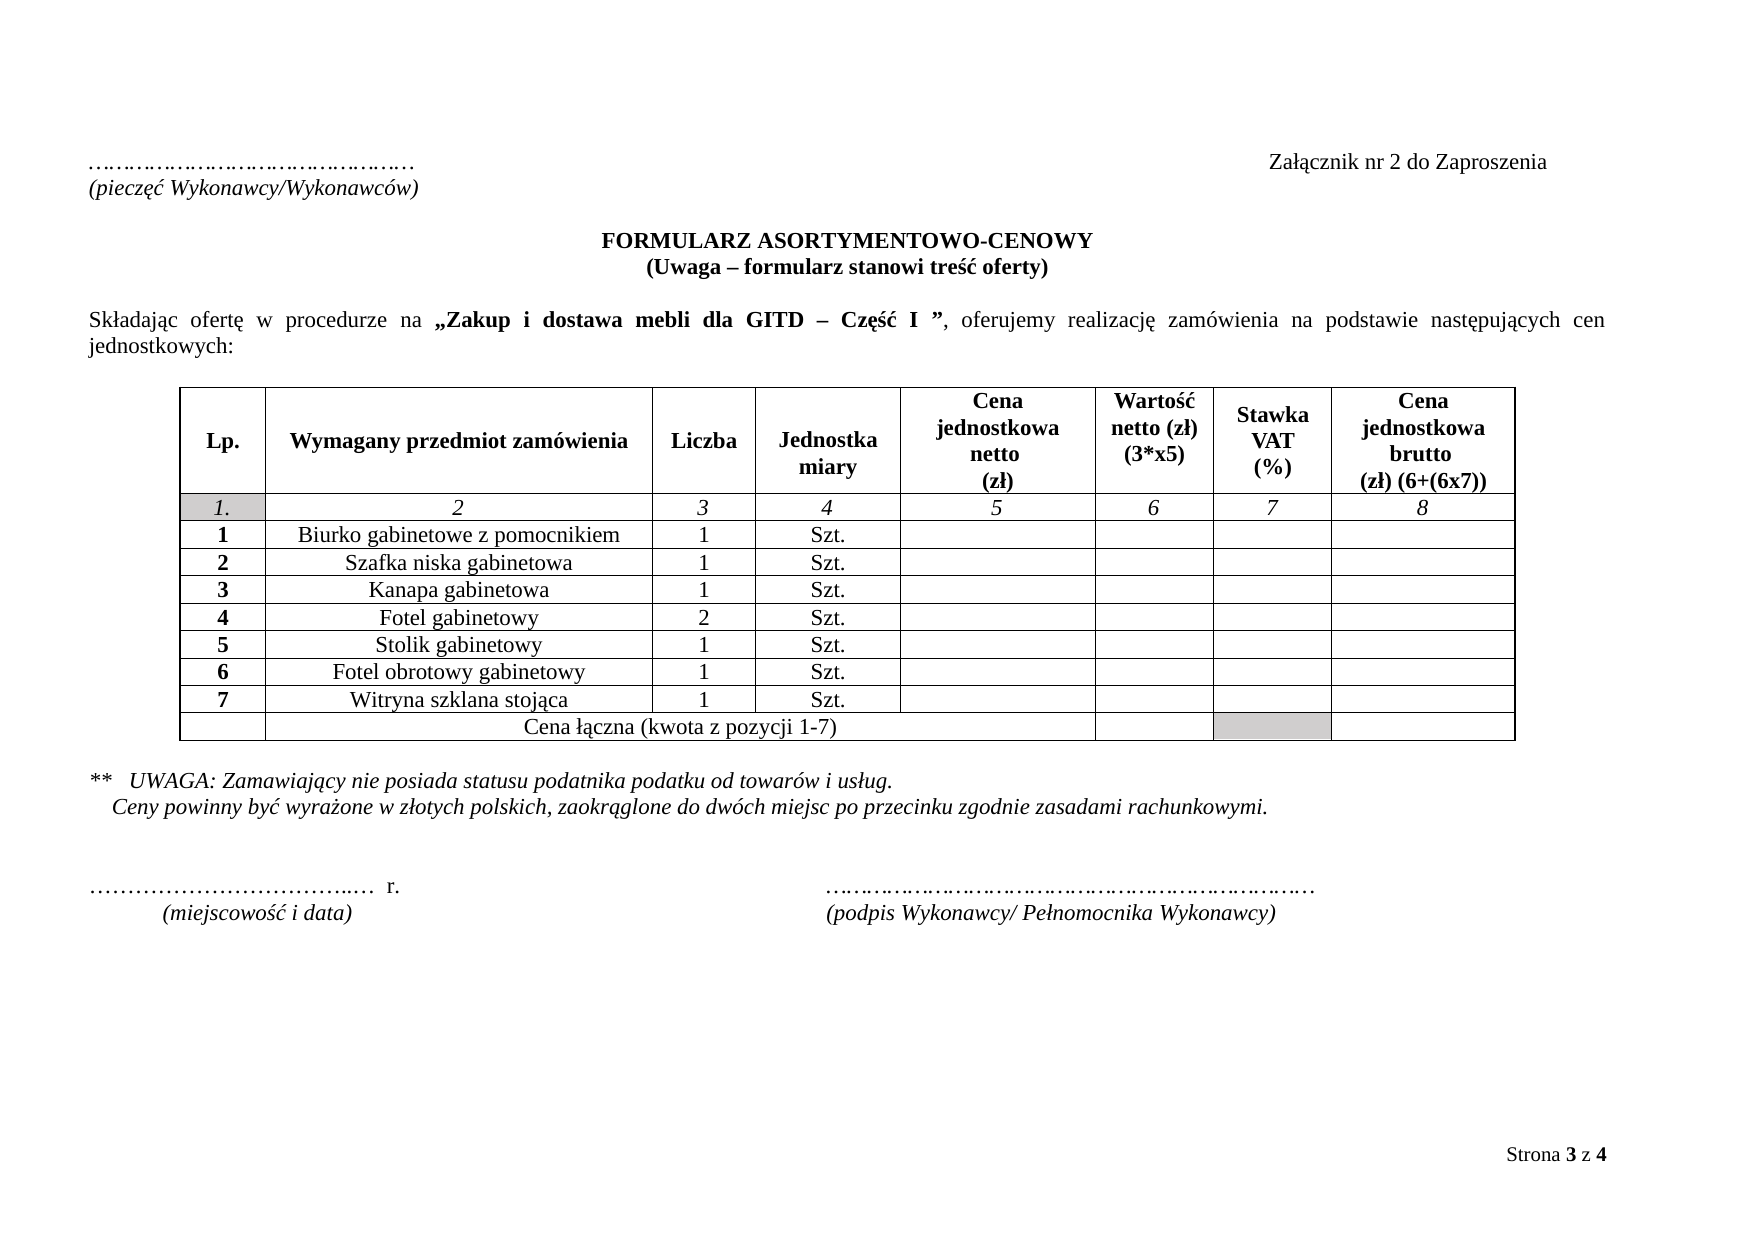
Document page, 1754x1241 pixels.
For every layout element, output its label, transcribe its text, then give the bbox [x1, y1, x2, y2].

table_cell [1096, 686, 1213, 712]
table_cell 4 [756, 494, 900, 520]
table_cell Fotel gabinetowy [266, 604, 652, 630]
table_cell 1 [653, 631, 755, 657]
table_cell [1096, 576, 1213, 603]
table_header Liczba [653, 388, 755, 493]
table_cell [1096, 713, 1213, 739]
table_cell [1214, 549, 1331, 575]
table_cell [181, 713, 265, 739]
table_cell Cena łączna (kwota z pozycji 1-7) [266, 713, 1095, 739]
table_cell Szt. [756, 576, 900, 603]
table_cell 8 [1332, 494, 1514, 520]
table_cell 2 [266, 494, 652, 520]
table_cell [1332, 686, 1514, 712]
table_cell Biurko gabinetowe z pomocnikiem [266, 521, 652, 548]
table_cell [1214, 576, 1331, 603]
table_cell [1214, 521, 1331, 548]
table_cell [1332, 576, 1514, 603]
text ……………………………..… r. ……………………………………………………………… [89, 872, 1606, 899]
table_cell [901, 521, 1095, 548]
table_cell [901, 549, 1095, 575]
table_cell 3 [653, 494, 755, 520]
table_cell 1 [653, 576, 755, 603]
table_cell 7 [1214, 494, 1331, 520]
table_cell [901, 659, 1095, 685]
table_header Stawka VAT (%) [1214, 388, 1331, 493]
table_header Cena jednostkowa netto (zł) [901, 388, 1095, 493]
table_cell [1214, 631, 1331, 657]
table_header Cena jednostkowa brutto (zł) (6+(6x7)) [1332, 388, 1514, 493]
table_cell 2 [181, 549, 265, 575]
table_cell [1096, 604, 1213, 630]
table_header Wartość netto (zł) (3*x5) [1096, 388, 1213, 493]
text ………………………………………… Załącznik nr 2 do Zaproszenia [89, 148, 1606, 174]
text ** UWAGA: Zamawiający nie posiada statusu podatnika podatku od towarów i usług. [89, 767, 1606, 793]
table_cell 1 [653, 549, 755, 575]
table_header Wymagany przedmiot zamówienia [266, 388, 652, 493]
text Składając ofertę w procedurze na „Zakup i dostawa mebli dla GITD – Część I ”, oferujemy realizację zamówienia na podstawie następujących cen jednostkowych: [89, 306, 1606, 358]
table_cell Szt. [756, 604, 900, 630]
table_cell 3 [181, 576, 265, 603]
table_cell 1 [653, 686, 755, 712]
table_cell 6 [1096, 494, 1213, 520]
table_cell 5 [181, 631, 265, 657]
table_cell [1332, 549, 1514, 575]
table_cell Szt. [756, 631, 900, 657]
table_cell [1214, 604, 1331, 630]
table_cell [901, 576, 1095, 603]
table_cell Witryna szklana stojąca [266, 686, 652, 712]
table_cell Stolik gabinetowy [266, 631, 652, 657]
text (miejscowość i data) (podpis Wykonawcy/ Pełnomocnika Wykonawcy) [89, 899, 1606, 925]
table_cell 6 [181, 659, 265, 685]
text FORMULARZ ASORTYMENTOWO-CENOWY [89, 227, 1606, 253]
table_cell 7 [181, 686, 265, 712]
text Ceny powinny być wyrażone w złotych polskich, zaokrąglone do dwóch miejsc po przecinku zgodnie zasadami rachunkowymi. [89, 793, 1606, 820]
table_cell [1332, 521, 1514, 548]
table_cell [1332, 631, 1514, 657]
table_cell [1096, 631, 1213, 657]
table_cell [1214, 713, 1331, 739]
table_header Jednostka miary [756, 388, 900, 493]
table_cell [1332, 659, 1514, 685]
table_cell [1096, 549, 1213, 575]
table_cell Szt. [756, 549, 900, 575]
table_header Lp. [181, 388, 265, 493]
table_cell [901, 686, 1095, 712]
table_cell 1. [181, 494, 265, 520]
table_cell 2 [653, 604, 755, 630]
table_cell [1214, 686, 1331, 712]
table_cell [1214, 659, 1331, 685]
table_cell Szt. [756, 659, 900, 685]
table_cell Szt. [756, 521, 900, 548]
table_cell 4 [181, 604, 265, 630]
text (pieczęć Wykonawcy/Wykonawców) [89, 174, 1606, 200]
text (Uwaga – formularz stanowi treść oferty) [89, 253, 1606, 279]
table_cell [1096, 521, 1213, 548]
table_cell [1332, 604, 1514, 630]
table_cell [1096, 659, 1213, 685]
table_cell [1332, 713, 1514, 739]
table_cell Kanapa gabinetowa [266, 576, 652, 603]
table_cell Szafka niska gabinetowa [266, 549, 652, 575]
table_cell [901, 604, 1095, 630]
table_cell 5 [901, 494, 1095, 520]
table_cell Szt. [756, 686, 900, 712]
table_cell Fotel obrotowy gabinetowy [266, 659, 652, 685]
table_cell [901, 631, 1095, 657]
table_cell 1 [653, 521, 755, 548]
table_cell 1 [653, 659, 755, 685]
table_cell 1 [181, 521, 265, 548]
